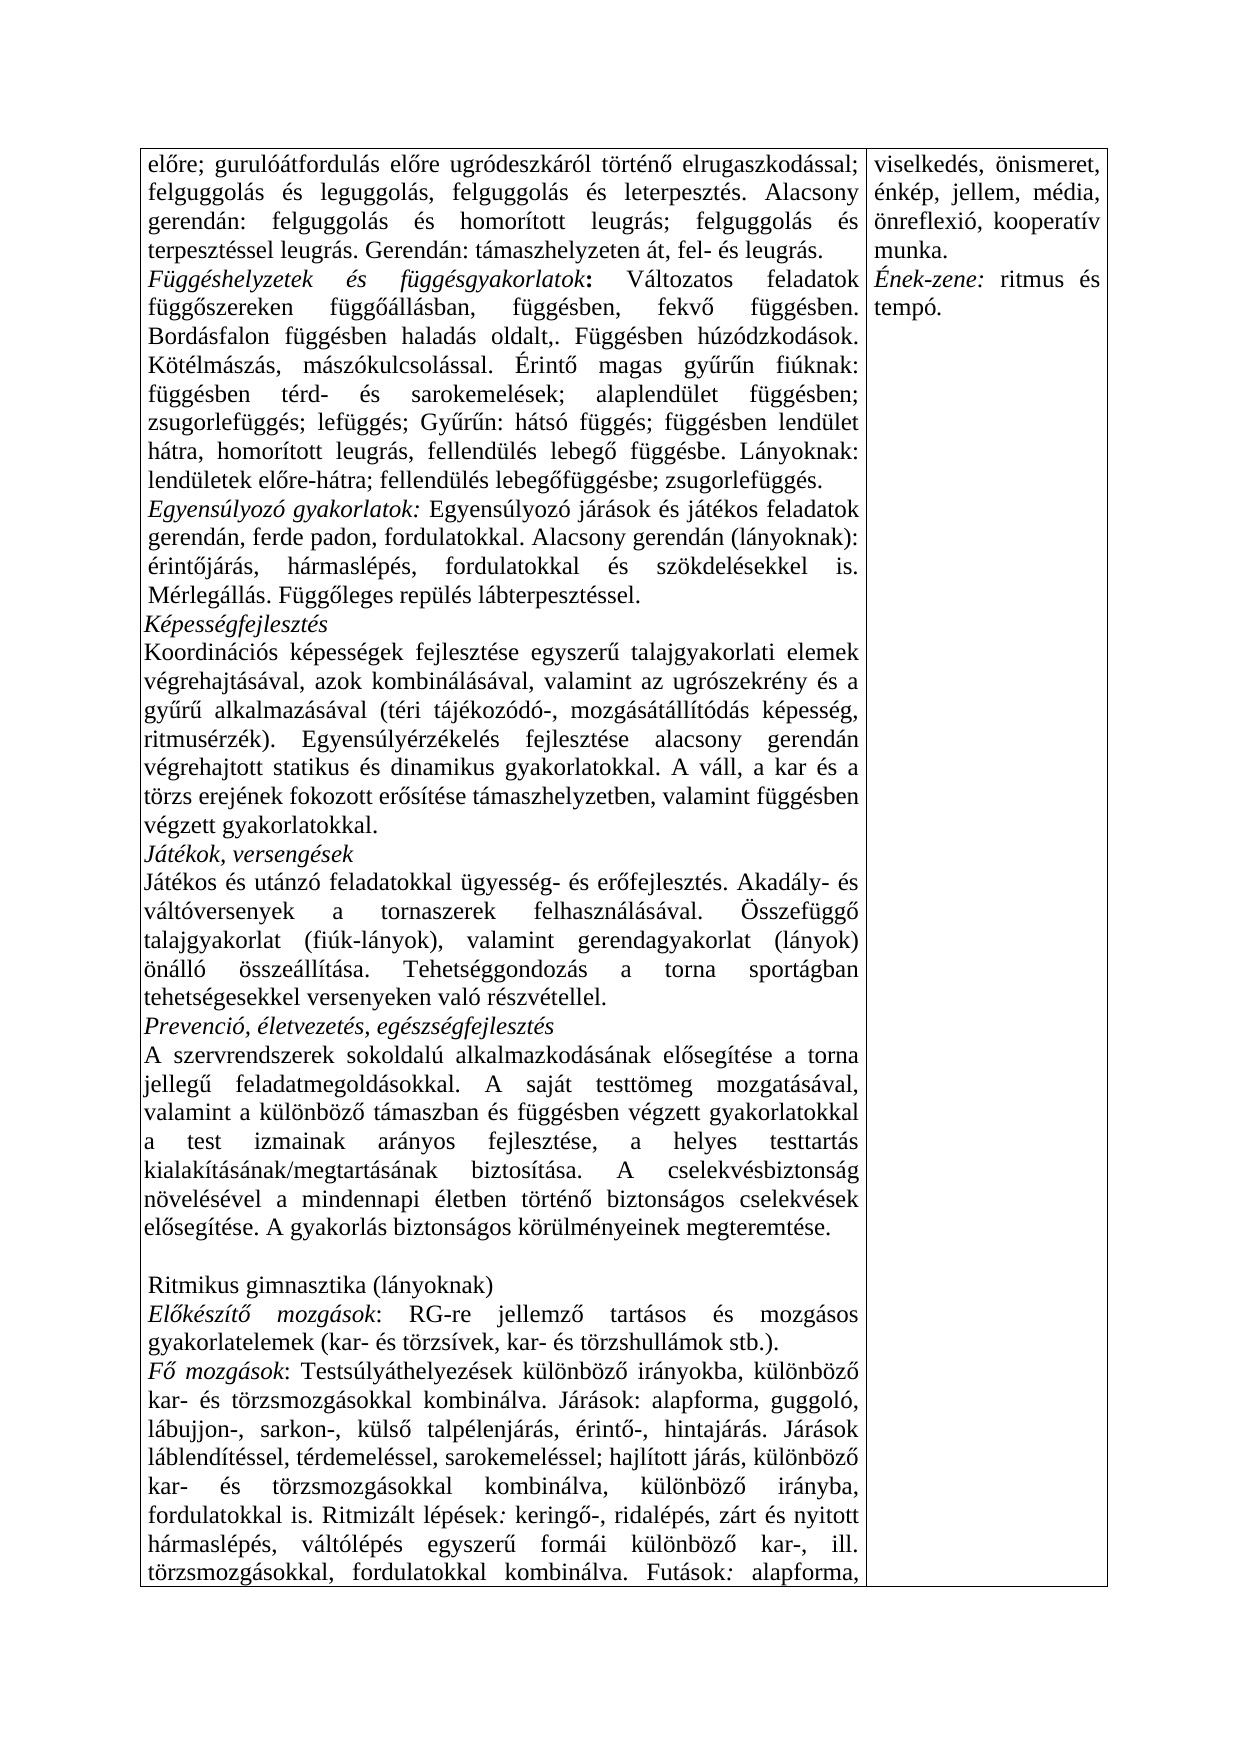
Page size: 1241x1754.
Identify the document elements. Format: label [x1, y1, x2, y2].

table_cell [141, 149, 866, 1586]
table_cell [867, 149, 1107, 1586]
